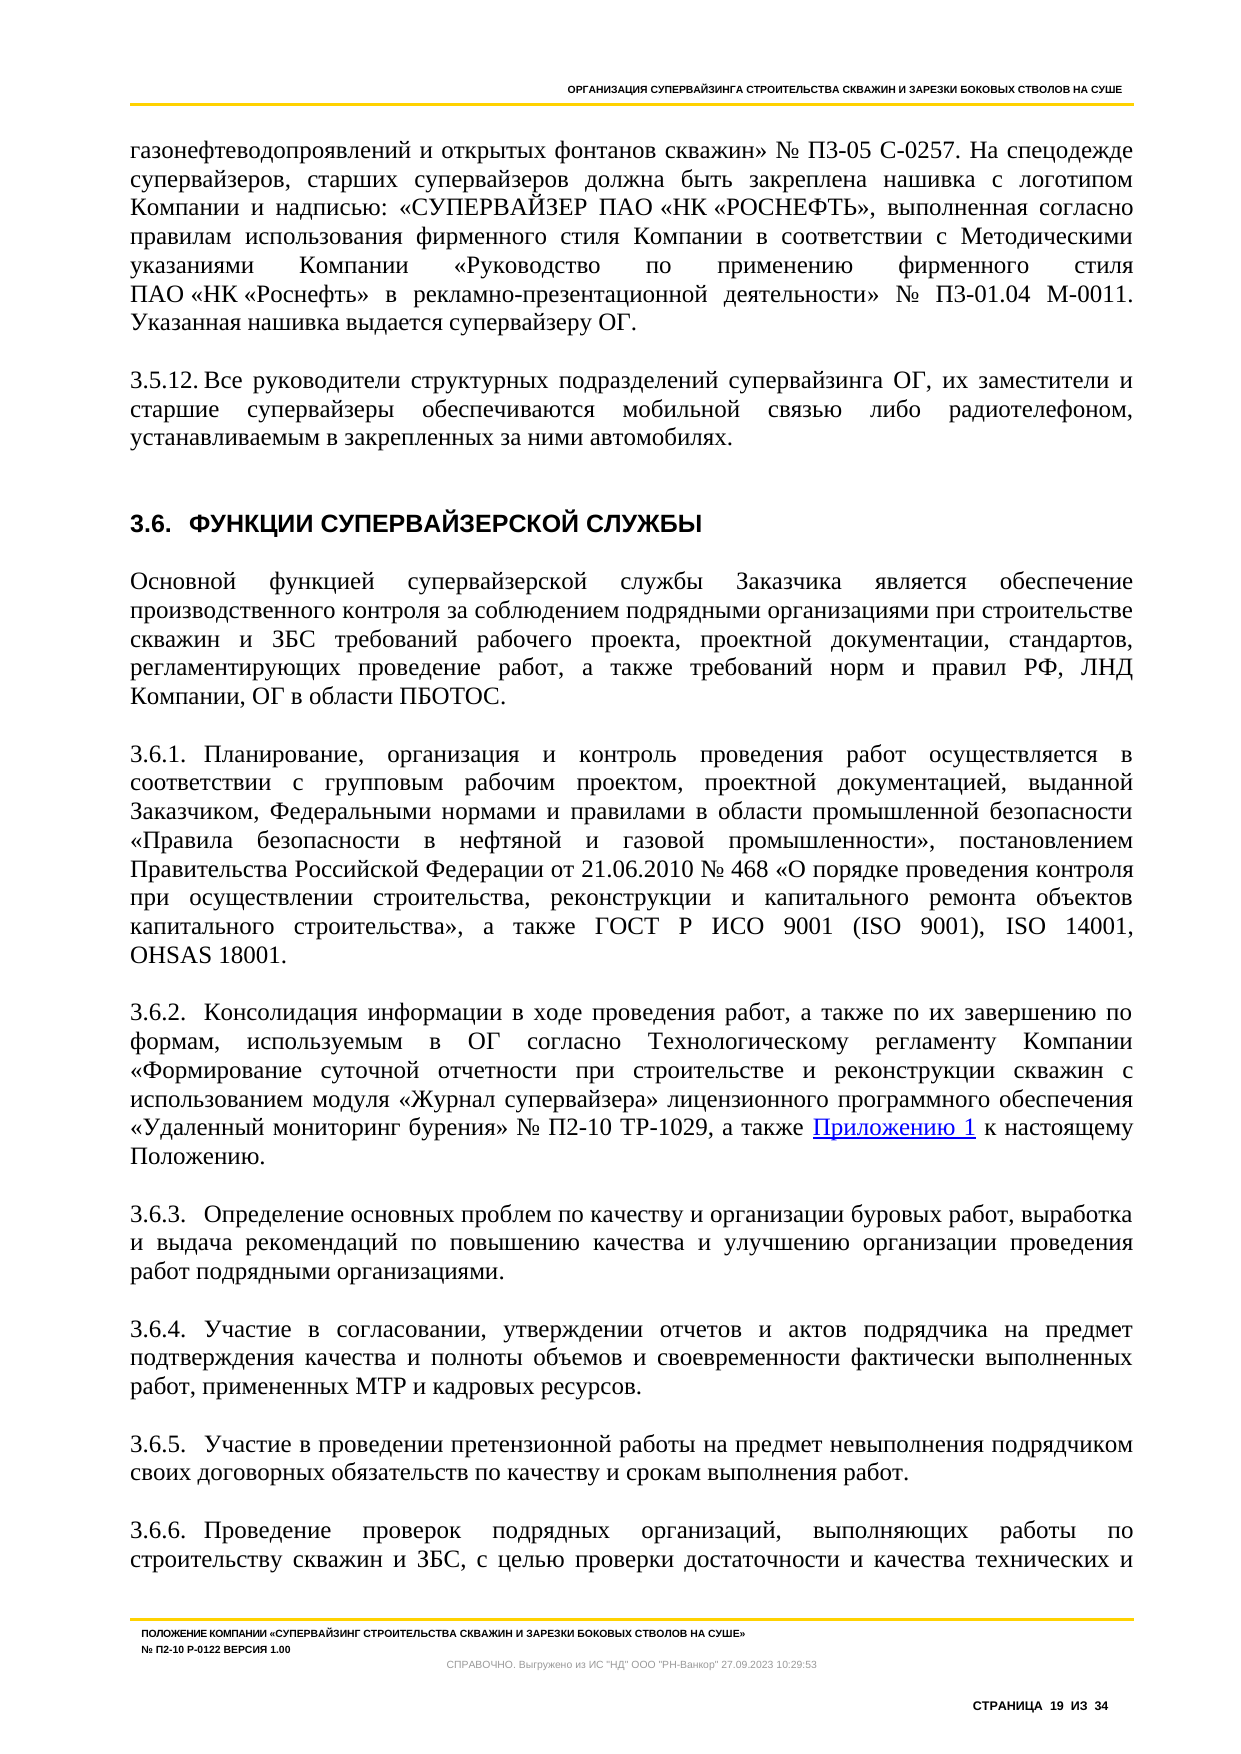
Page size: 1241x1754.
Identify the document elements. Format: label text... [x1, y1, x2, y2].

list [130, 1515, 1134, 1572]
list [130, 135, 1134, 336]
text Основной функцией супервайзерской службы Заказчика является обеспечение производственного контроля за соблюдением подрядными организациями при строительстве скважин и ЗБС требований рабочего проекта, проектной документации, стандартов, регламентирующих проведение работ, а также требований норм и правил РФ, ЛНД Компании, ОГ в области ПБОТОС. [130, 566, 1134, 710]
list Консолидация информации в ходе проведения работ, а также по их завершению по формам, используемым в ОГ согласно Технологическому регламенту Компании «Формирование суточной отчетности при строительстве и реконструкции скважин с использованием модуля «Журнал супервайзера» лицензионного программного обеспечения «Удаленный мониторинг бурения» № П2-10 ТР-1029, а также Приложению 1 к настоящему Положению. [130, 997, 1134, 1170]
list Участие в согласовании, утверждении отчетов и актов подрядчика на предмет подтверждения качества и полноты объемов и своевременности фактически выполненных работ, примененных МТР и кадровых ресурсов. [130, 1314, 1134, 1400]
list ФУНКЦИИ СУПЕРВАЙЗЕРСКОЙ СЛУЖБЫ [130, 509, 1134, 537]
list Определение основных проблем по качеству и организации буровых работ, выработка и выдача рекомендаций по повышению качества и улучшению организации проведения работ подрядными организациями. [130, 1199, 1134, 1285]
list Все руководители структурных подразделений супервайзинга ОГ, их заместители и старшие супервайзеры обеспечиваются мобильной связью либо радиотелефоном, устанавливаемым в закрепленных за ними автомобилях. [130, 365, 1134, 451]
list Участие в проведении претензионной работы на предмет невыполнения подрядчиком своих договорных обязательств по качеству и срокам выполнения работ. [130, 1429, 1134, 1486]
list Планирование, организация и контроль проведения работ осуществляется в соответствии с групповым рабочим проектом, проектной документацией, выданной Заказчиком, Федеральными нормами и правилами в области промышленной безопасности «Правила безопасности в нефтяной и газовой промышленности», постановлением Правительства Российской Федерации от 21.06.2010 № 468 «О порядке проведения контроля при осуществлении строительства, реконструкции и капитального ремонта объектов капитального строительства», а также ГОСТ Р ИСО 9001 (ISO 9001), ISO 14001, OHSAS 18001. [130, 739, 1134, 969]
